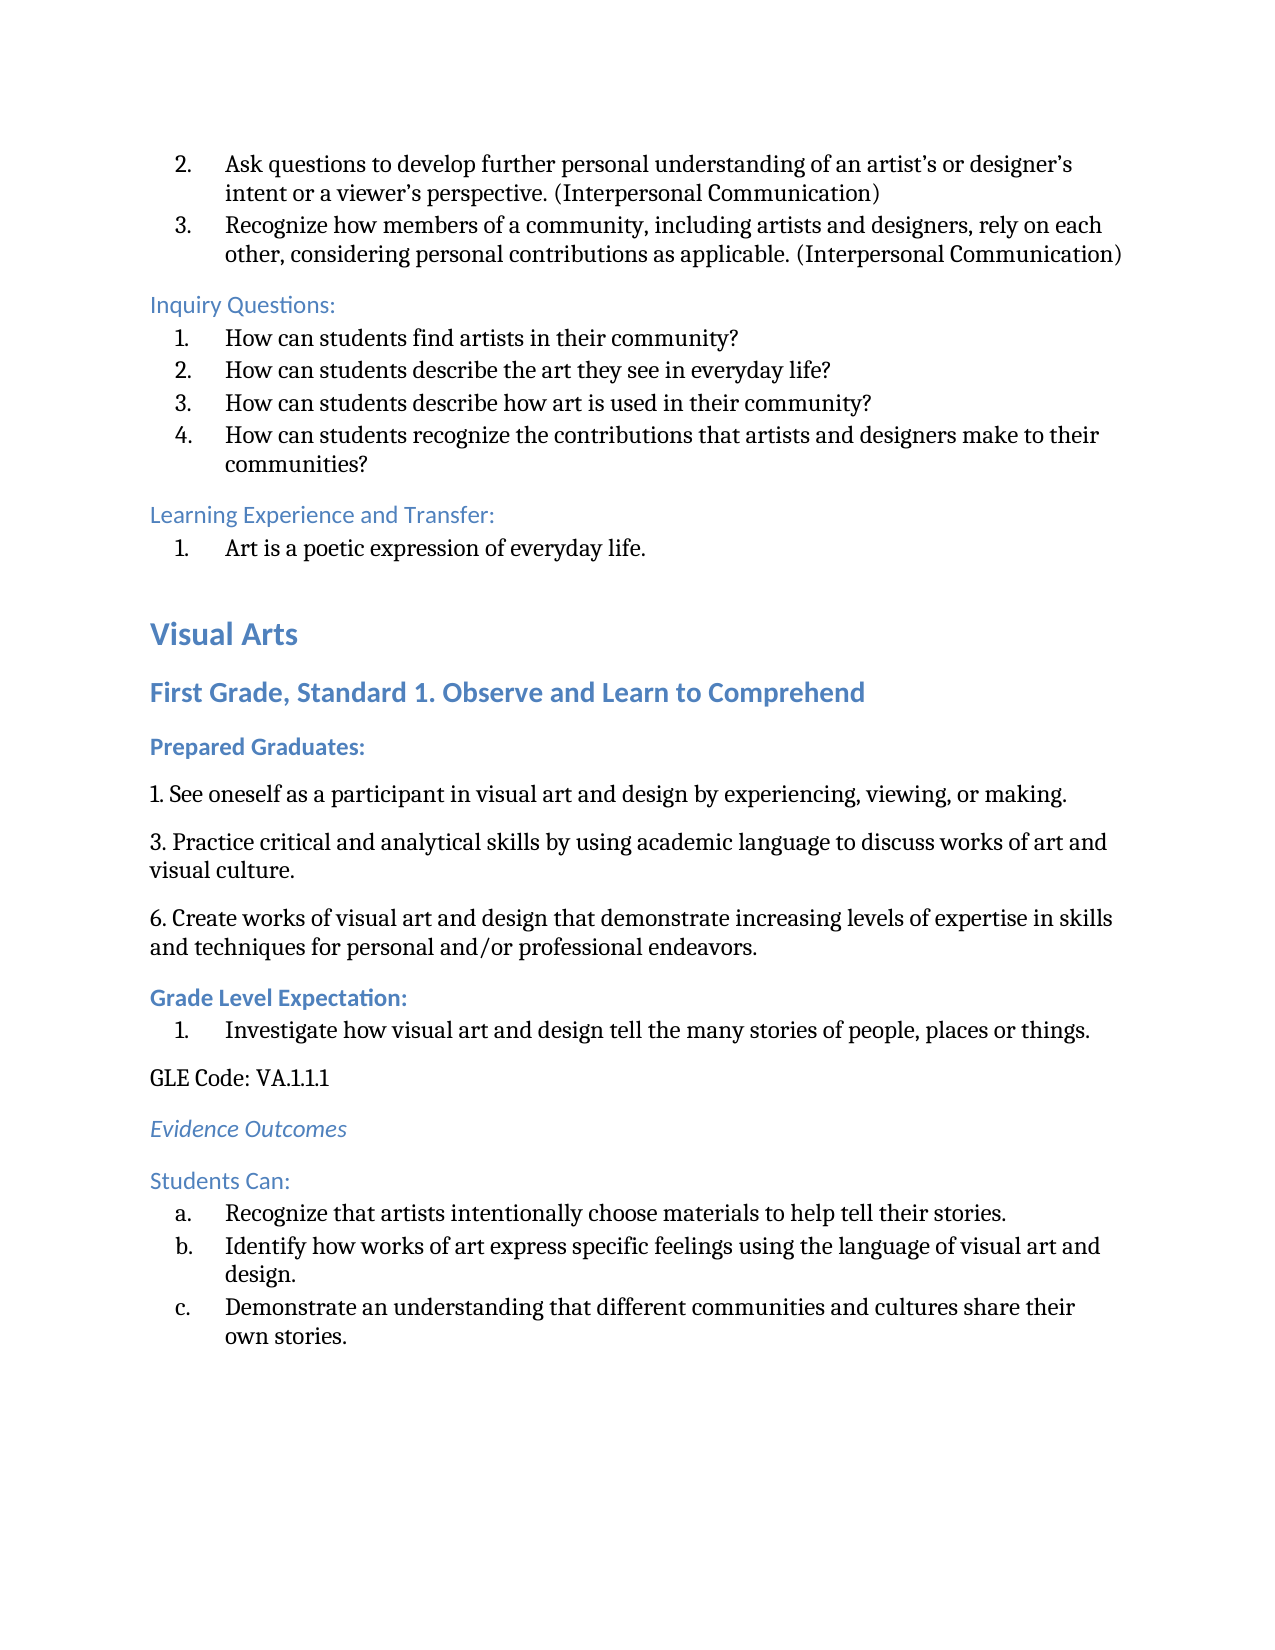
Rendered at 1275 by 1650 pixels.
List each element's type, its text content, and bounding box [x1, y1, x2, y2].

subtitle Visual Arts [150, 613, 1125, 653]
subtitle Grade Level Expectation: [150, 982, 1125, 1013]
subtitle First Grade, Standard 1. Observe and Learn to Comprehend [150, 674, 1125, 710]
text 1. See oneself as a participant in visual art and design by experiencing, viewing, or making. [150, 780, 1125, 809]
list Identify how works of art express specific feelings using the language of visual art and design. [175, 1232, 1125, 1289]
subtitle Inquiry Questions: [150, 289, 1125, 320]
list How can students describe how art is used in their community? [175, 389, 1125, 418]
list Recognize how members of a community, including artists and designers, rely on each other, considering personal contributions as applicable. (Interpersonal Communication) [175, 211, 1125, 269]
list How can students find artists in their community? [175, 324, 1125, 353]
list Recognize that artists intentionally choose materials to help tell their stories. [175, 1199, 1125, 1228]
list Demonstrate an understanding that different communities and cultures share their own stories. [175, 1293, 1125, 1350]
subtitle Evidence Outcomes [150, 1113, 1125, 1144]
subtitle Learning Experience and Transfer: [150, 500, 1125, 530]
text 3. Practice critical and analytical skills by using academic language to discuss works of art and visual culture. [150, 827, 1125, 885]
list How can students recognize the contributions that artists and designers make to their communities? [175, 421, 1125, 479]
text GLE Code: VA.1.1.1 [150, 1064, 1125, 1093]
text 6. Create works of visual art and design that demonstrate increasing levels of expertise in skills and techniques for personal and/or professional endeavors. [150, 904, 1125, 961]
subtitle Students Can: [150, 1165, 1125, 1195]
list Investigate how visual art and design tell the many stories of people, places or things. [175, 1016, 1125, 1045]
list Art is a poetic expression of everyday life. [175, 534, 1125, 563]
list How can students describe the art they see in everyday life? [175, 356, 1125, 385]
subtitle Prepared Graduates: [150, 731, 1125, 761]
list Ask questions to develop further personal understanding of an artist’s or designer’s intent or a viewer’s perspective. (Interpersonal Communication) [175, 150, 1125, 207]
